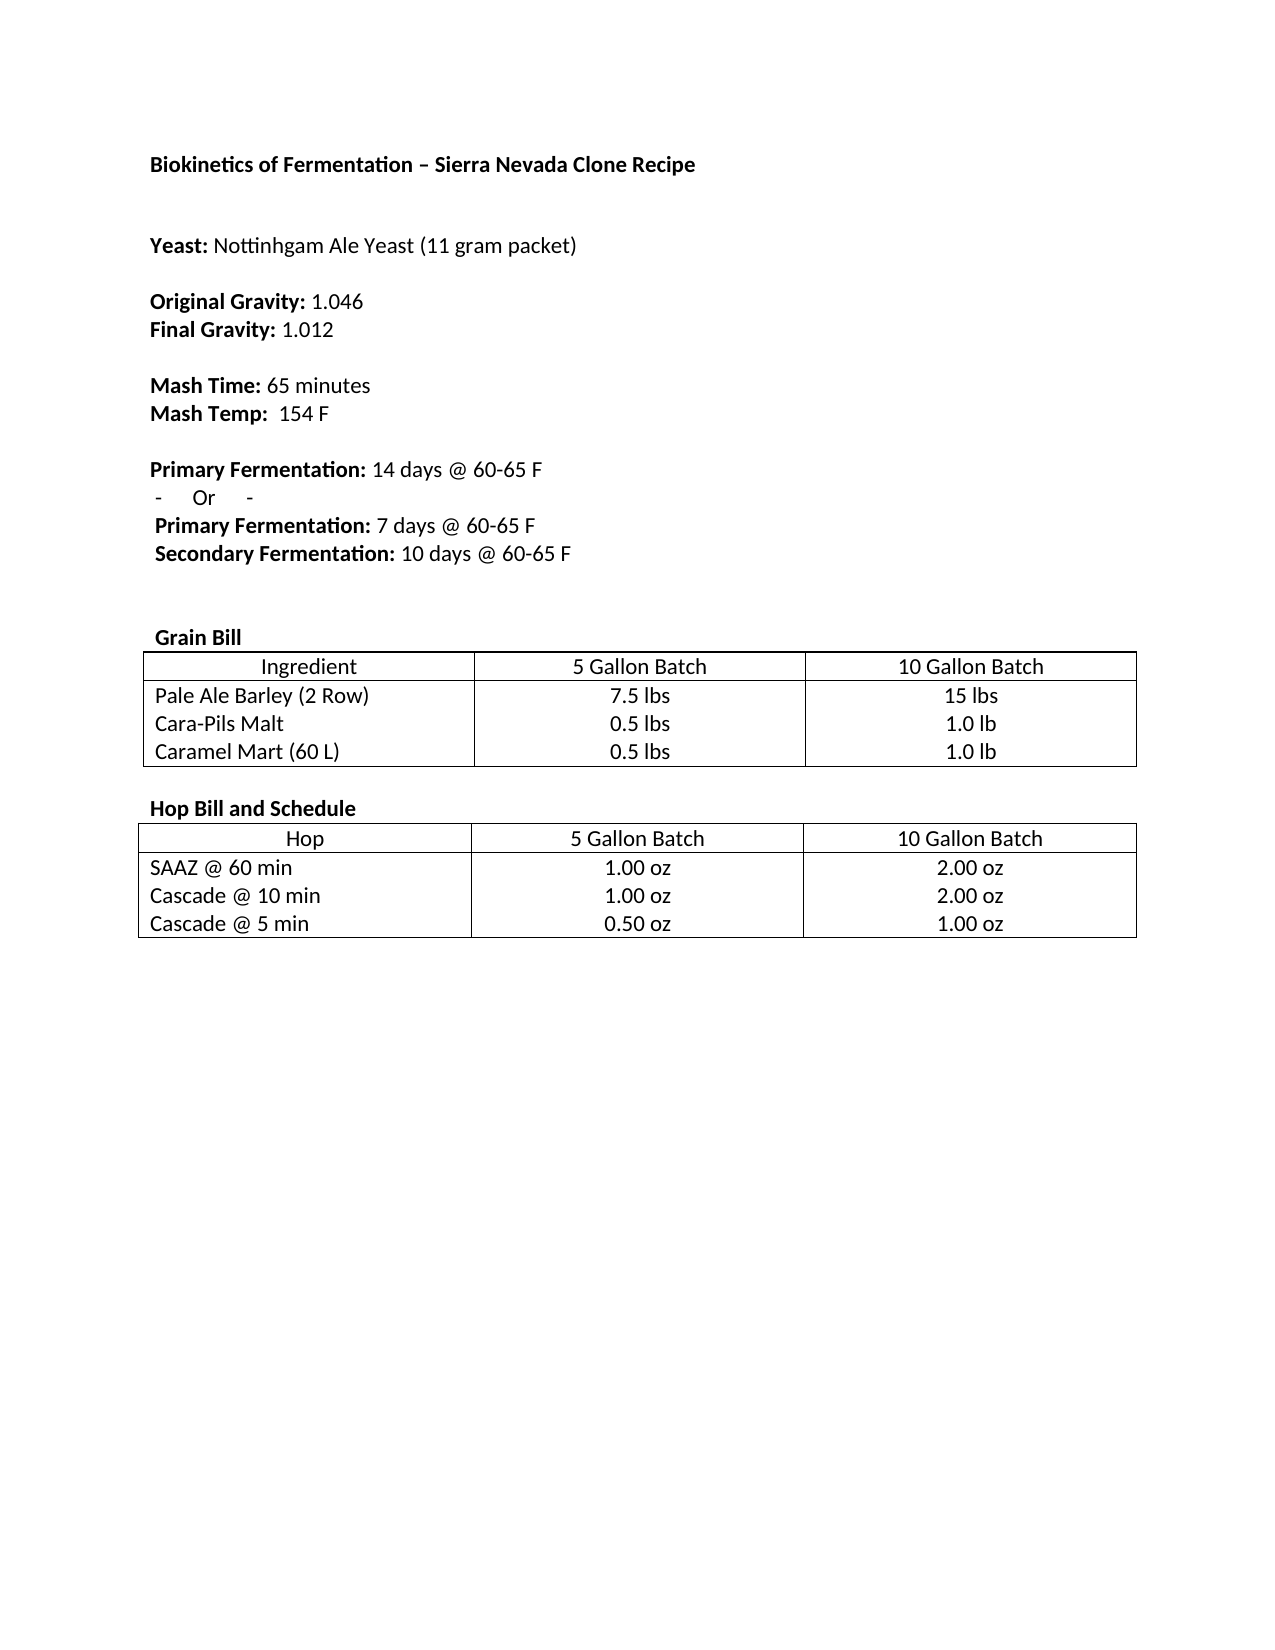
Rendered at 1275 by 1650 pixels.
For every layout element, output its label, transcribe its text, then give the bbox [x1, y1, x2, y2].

table_cell 15 lbs 1.0 lb 1.0 lb [806, 681, 1136, 766]
table_cell Pale Ale Barley (2 Row) Cara-Pils Malt Caramel Mart (60 L) [144, 681, 474, 766]
table_cell SAAZ @ 60 min Cascade @ 10 min Cascade @ 5 min [139, 853, 471, 937]
text Primary Fermentation: 7 days @ 60-65 F [155, 511, 1125, 539]
text Primary Fermentation: 14 days @ 60-65 F [150, 455, 1125, 483]
table_cell 1.00 oz 1.00 oz 0.50 oz [472, 853, 803, 937]
table_header 10 Gallon Batch [806, 653, 1136, 680]
text Mash Time: 65 minutes [150, 371, 1125, 399]
text Yeast: Nottinhgam Ale Yeast (11 gram packet) [150, 231, 1125, 259]
text Secondary Fermentation: 10 days @ 60-65 F [155, 539, 1125, 567]
table_header Hop [139, 824, 471, 852]
list Or - [155, 483, 1125, 511]
table_cell 7.5 lbs 0.5 lbs 0.5 lbs [475, 681, 805, 766]
table_header 5 Gallon Batch [472, 824, 803, 852]
text Final Gravity: 1.012 [150, 315, 1125, 343]
table_cell 2.00 oz 2.00 oz 1.00 oz [804, 853, 1136, 937]
table_header 5 Gallon Batch [475, 653, 805, 680]
text Mash Temp: 154 F [150, 399, 1125, 427]
table_header Ingredient [144, 653, 474, 680]
text Grain Bill [155, 623, 1125, 651]
text Original Gravity: 1.046 [150, 287, 1125, 315]
table_header 10 Gallon Batch [804, 824, 1136, 852]
text Hop Bill and Schedule [150, 794, 1125, 823]
text Biokinetics of Fermentation – Sierra Nevada Clone Recipe [150, 150, 1125, 178]
